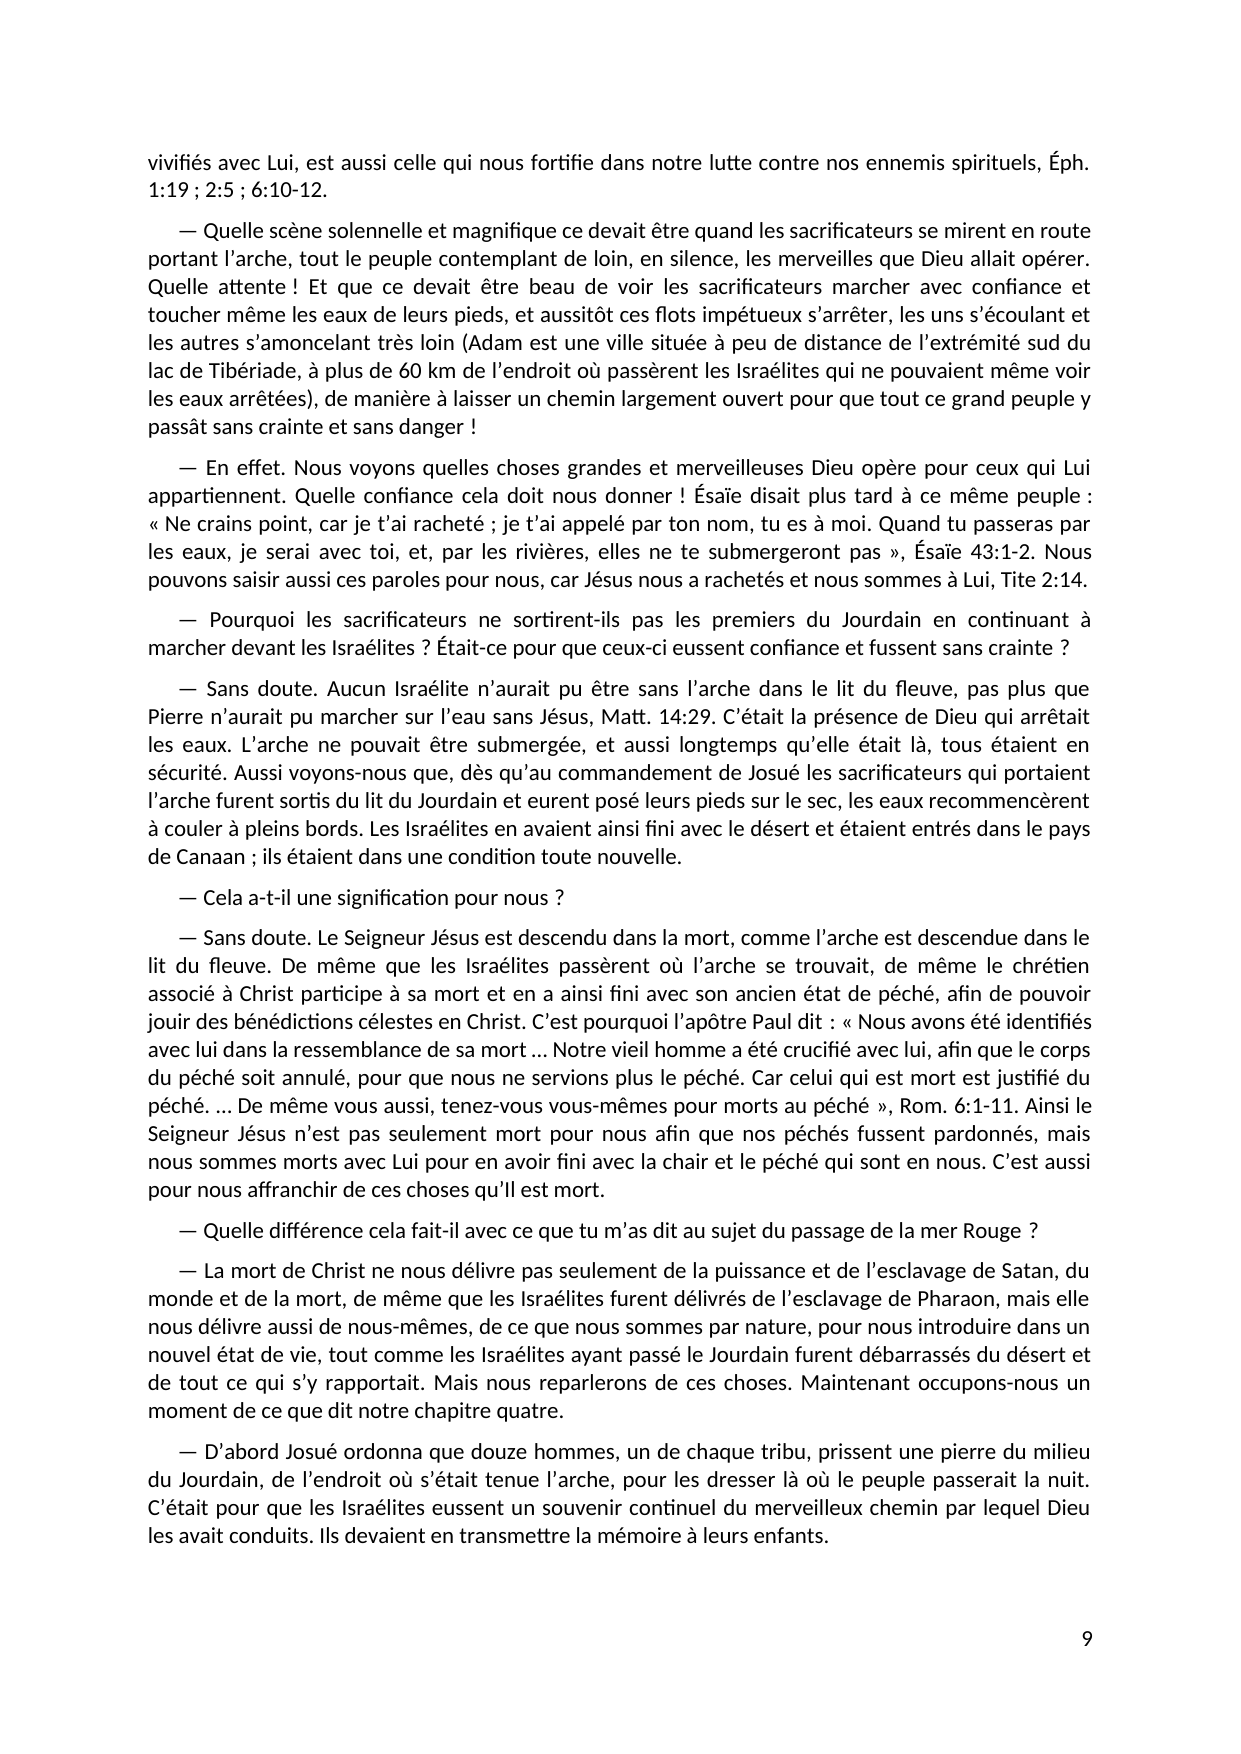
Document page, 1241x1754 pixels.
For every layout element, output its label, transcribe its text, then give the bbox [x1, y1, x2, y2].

text — Cela a-t-il une signification pour nous ? [148, 883, 1093, 911]
text — D’abord Josué ordonna que douze hommes, un de chaque tribu, prissent une pierre du milieu du Jourdain, de l’endroit où s’était tenue l’arche, pour les dresser là où le peuple passerait la nuit. C’était pour que les Israélites eussent un souvenir continuel du merveilleux chemin par lequel Dieu les avait conduits. Ils devaient en transmettre la mémoire à leurs enfants. [148, 1437, 1093, 1549]
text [148, 148, 1093, 204]
text — La mort de Christ ne nous délivre pas seulement de la puissance et de l’esclavage de Satan, du monde et de la mort, de même que les Israélites furent délivrés de l’esclavage de Pharaon, mais elle nous délivre aussi de nous-mêmes, de ce que nous sommes par nature, pour nous introduire dans un nouvel état de vie, tout comme les Israélites ayant passé le Jourdain furent débarrassés du désert et de tout ce qui s’y rapportait. Mais nous reparlerons de ces choses. Maintenant occupons-nous un moment de ce que dit notre chapitre quatre. [148, 1256, 1093, 1424]
text — Quelle scène solennelle et magnifique ce devait être quand les sacrificateurs se mirent en route portant l’arche, tout le peuple contemplant de loin, en silence, les merveilles que Dieu allait opérer. Quelle attente ! Et que ce devait être beau de voir les sacrificateurs marcher avec confiance et toucher même les eaux de leurs pieds, et aussitôt ces flots impétueux s’arrêter, les uns s’écoulant et les autres s’amoncelant très loin (Adam est une ville située à peu de distance de l’extrémité sud du lac de Tibériade, à plus de 60 km de l’endroit où passèrent les Israélites qui ne pouvaient même voir les eaux arrêtées), de manière à laisser un chemin largement ouvert pour que tout ce grand peuple y passât sans crainte et sans danger ! [148, 216, 1093, 440]
text — Sans doute. Le Seigneur Jésus est descendu dans la mort, comme l’arche est descendue dans le lit du fleuve. De même que les Israélites passèrent où l’arche se trouvait, de même le chrétien associé à Christ participe à sa mort et en a ainsi fini avec son ancien état de péché, afin de pouvoir jouir des bénédictions célestes en Christ. C’est pourquoi l’apôtre Paul dit : « Nous avons été identifiés avec lui dans la ressemblance de sa mort … Notre vieil homme a été crucifié avec lui, afin que le corps du péché soit annulé, pour que nous ne servions plus le péché. Car celui qui est mort est justifié du péché. … De même vous aussi, tenez-vous vous-mêmes pour morts au péché », Rom. 6:1-11. Ainsi le Seigneur Jésus n’est pas seulement mort pour nous afin que nos péchés fussent pardonnés, mais nous sommes morts avec Lui pour en avoir fini avec la chair et le péché qui sont en nous. C’est aussi pour nous affranchir de ces choses qu’Il est mort. [148, 923, 1093, 1203]
text — Sans doute. Aucun Israélite n’aurait pu être sans l’arche dans le lit du fleuve, pas plus que Pierre n’aurait pu marcher sur l’eau sans Jésus, Matt. 14:29. C’était la présence de Dieu qui arrêtait les eaux. L’arche ne pouvait être submergée, et aussi longtemps qu’elle était là, tous étaient en sécurité. Aussi voyons-nous que, dès qu’au commandement de Josué les sacrificateurs qui portaient l’arche furent sortis du lit du Jourdain et eurent posé leurs pieds sur le sec, les eaux recommencèrent à couler à pleins bords. Les Israélites en avaient ainsi fini avec le désert et étaient entrés dans le pays de Canaan ; ils étaient dans une condition toute nouvelle. [148, 674, 1093, 870]
text — Pourquoi les sacrificateurs ne sortirent-ils pas les premiers du Jourdain en continuant à marcher devant les Israélites ? Était-ce pour que ceux-ci eussent confiance et fussent sans crainte ? [148, 605, 1093, 661]
text — Quelle différence cela fait-il avec ce que tu m’as dit au sujet du passage de la mer Rouge ? [148, 1216, 1093, 1244]
text — En effet. Nous voyons quelles choses grandes et merveilleuses Dieu opère pour ceux qui Lui appartiennent. Quelle confiance cela doit nous donner ! Ésaïe disait plus tard à ce même peuple : « Ne crains point, car je t’ai racheté ; je t’ai appelé par ton nom, tu es à moi. Quand tu passeras par les eaux, je serai avec toi, et, par les rivières, elles ne te submergeront pas », Ésaïe 43:1-2. Nous pouvons saisir aussi ces paroles pour nous, car Jésus nous a rachetés et nous sommes à Lui, Tite 2:14. [148, 453, 1093, 593]
